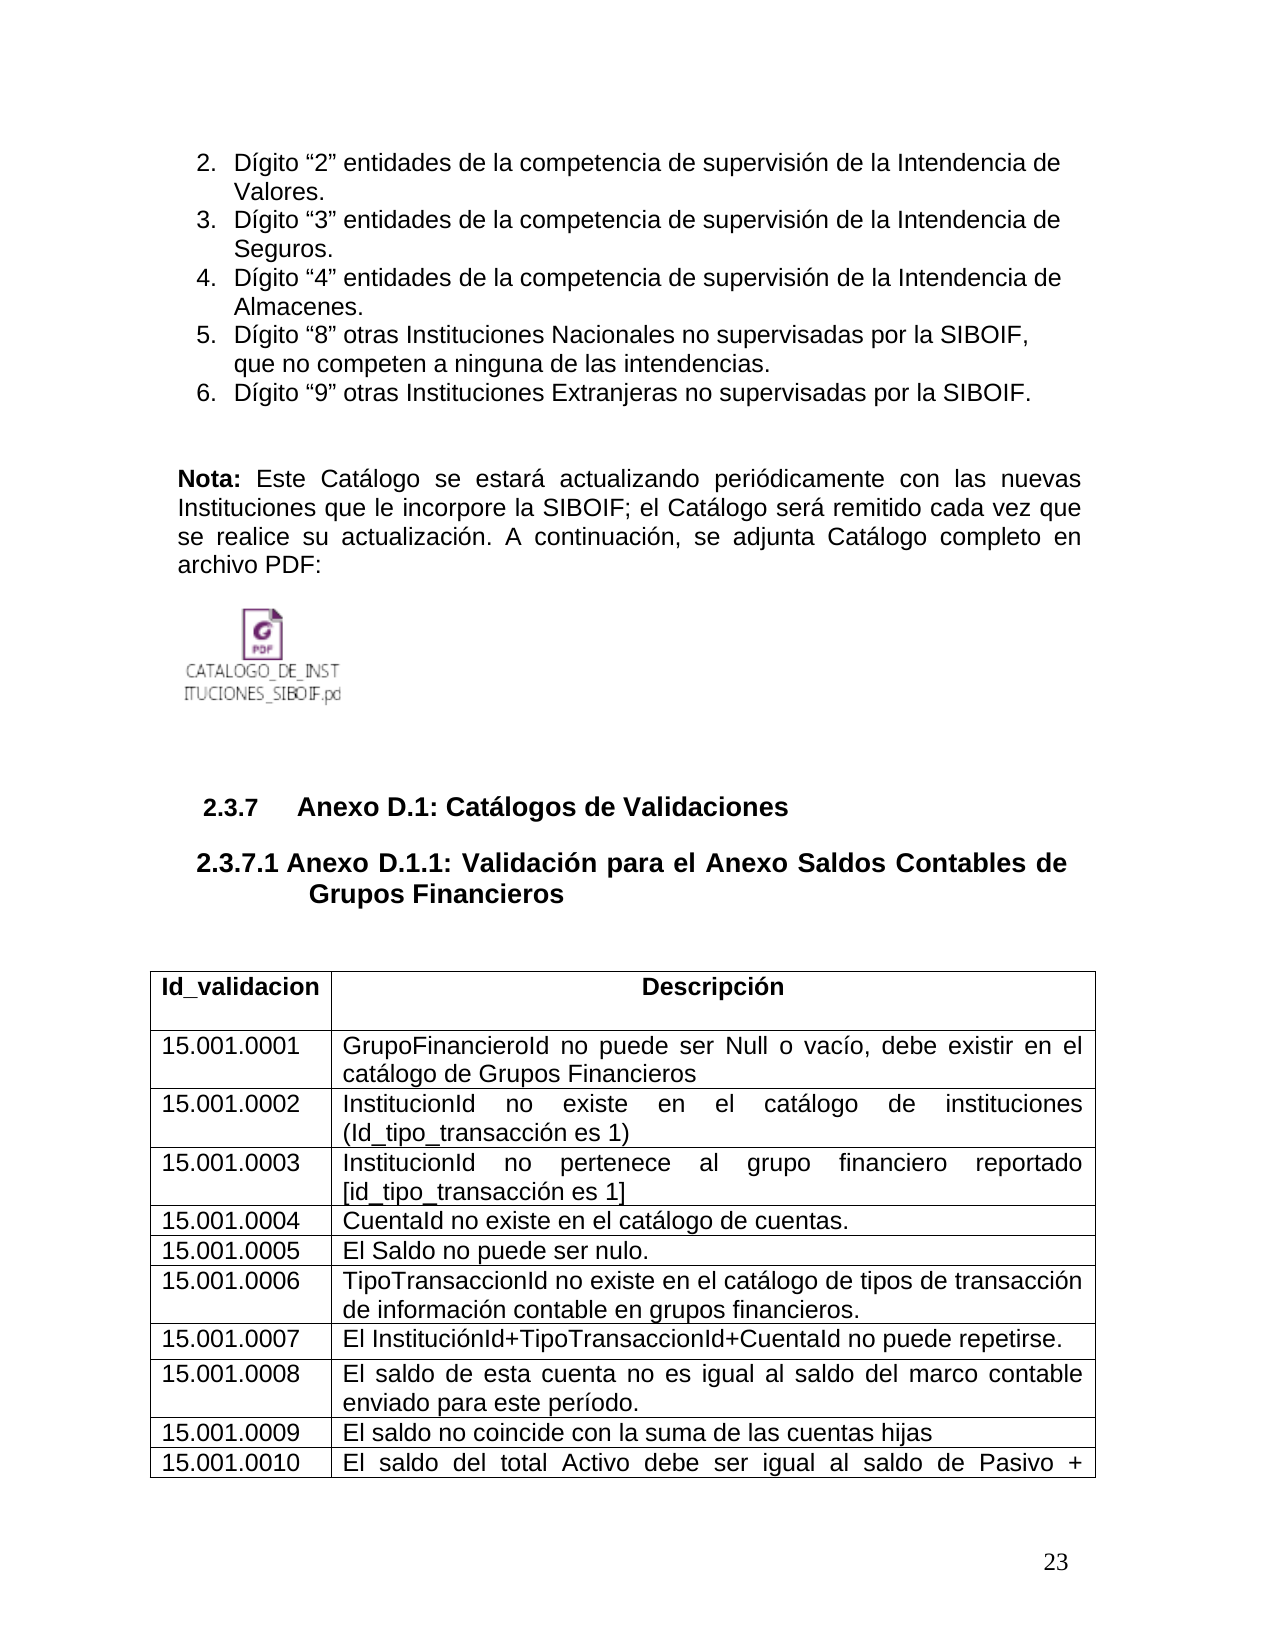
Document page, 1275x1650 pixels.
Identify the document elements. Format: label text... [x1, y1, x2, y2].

table_cell 15.001.0001 [151, 1031, 331, 1088]
list Dígito “ entidades de la competencia de supervisión de de Seguros. [196, 205, 1068, 263]
table_cell 15.001.0007 [151, 1324, 331, 1358]
list Dígito “ entidades de la competencia de supervisión de de Valores. [196, 148, 1068, 205]
table_cell CuentaId no existe en el catálogo de cuentas. [332, 1206, 1095, 1235]
table_cell 15.001.0002 [151, 1089, 331, 1147]
table_cell El saldo de esta cuenta no es igual al saldo del marco contable enviado para este período. [332, 1360, 1095, 1417]
table_cell 15.001.0004 [151, 1206, 331, 1235]
table_header Descripción [332, 972, 1095, 1029]
list Dígito “ entidades de la competencia de supervisión de de Almacenes. [196, 263, 1068, 320]
table_cell El InstituciónId+TipoTransaccionId+CuentaId no puede repetirse. [332, 1324, 1095, 1358]
table_cell 15.001.0010 [151, 1448, 331, 1477]
table_cell 15.001.0008 [151, 1360, 331, 1417]
table_cell El Saldo no puede ser nulo. [332, 1236, 1095, 1265]
text Nota: Este Catálogo se estará actualizando periódicamente con las nuevas Instituciones que le incorpore la SIBOIF; el Catálogo será remitido cada vez que se realice su actualización. A continuación, se adjunta Catálogo completo en archivo PDF: [177, 464, 1083, 579]
subtitle Anexo D.1.1: Validación para el Anexo Saldos Contables de Grupos Financieros [196, 847, 1068, 910]
table_header Id_validacion [151, 972, 331, 1029]
list Dígito “9” otras Instituciones Extranjeras no supervisadas por la SIBOIF. [196, 378, 1068, 406]
table_cell InstitucionId no existe en el catálogo de instituciones (Id_tipo_transacción es 1) [332, 1089, 1095, 1147]
table_cell 15.001.0005 [151, 1236, 331, 1265]
table_cell InstitucionId no pertenece al grupo financiero reportado [id_tipo_transacción es 1] [332, 1148, 1095, 1205]
table_cell 15.001.0003 [151, 1148, 331, 1205]
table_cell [332, 1448, 1095, 1477]
table_cell TipoTransaccionId no existe en el catálogo de tipos de transacción de información contable en grupos financieros. [332, 1266, 1095, 1323]
list Dígito “ otras Instituciones Nacionales no supervisadas por , que no competen a ninguna de las intendencias. [196, 320, 1068, 378]
table_cell GrupoFinancieroId no puede ser Null o vacío, debe existir en el catálogo de Grupos Financieros [332, 1031, 1095, 1088]
table_cell 15.001.0006 [151, 1266, 331, 1323]
table_cell 15.001.0009 [151, 1418, 331, 1447]
table_cell El saldo no coincide con la suma de las cuentas hijas [332, 1418, 1095, 1447]
subtitle Anexo D.1: Catálogos de Validaciones [203, 791, 1068, 822]
